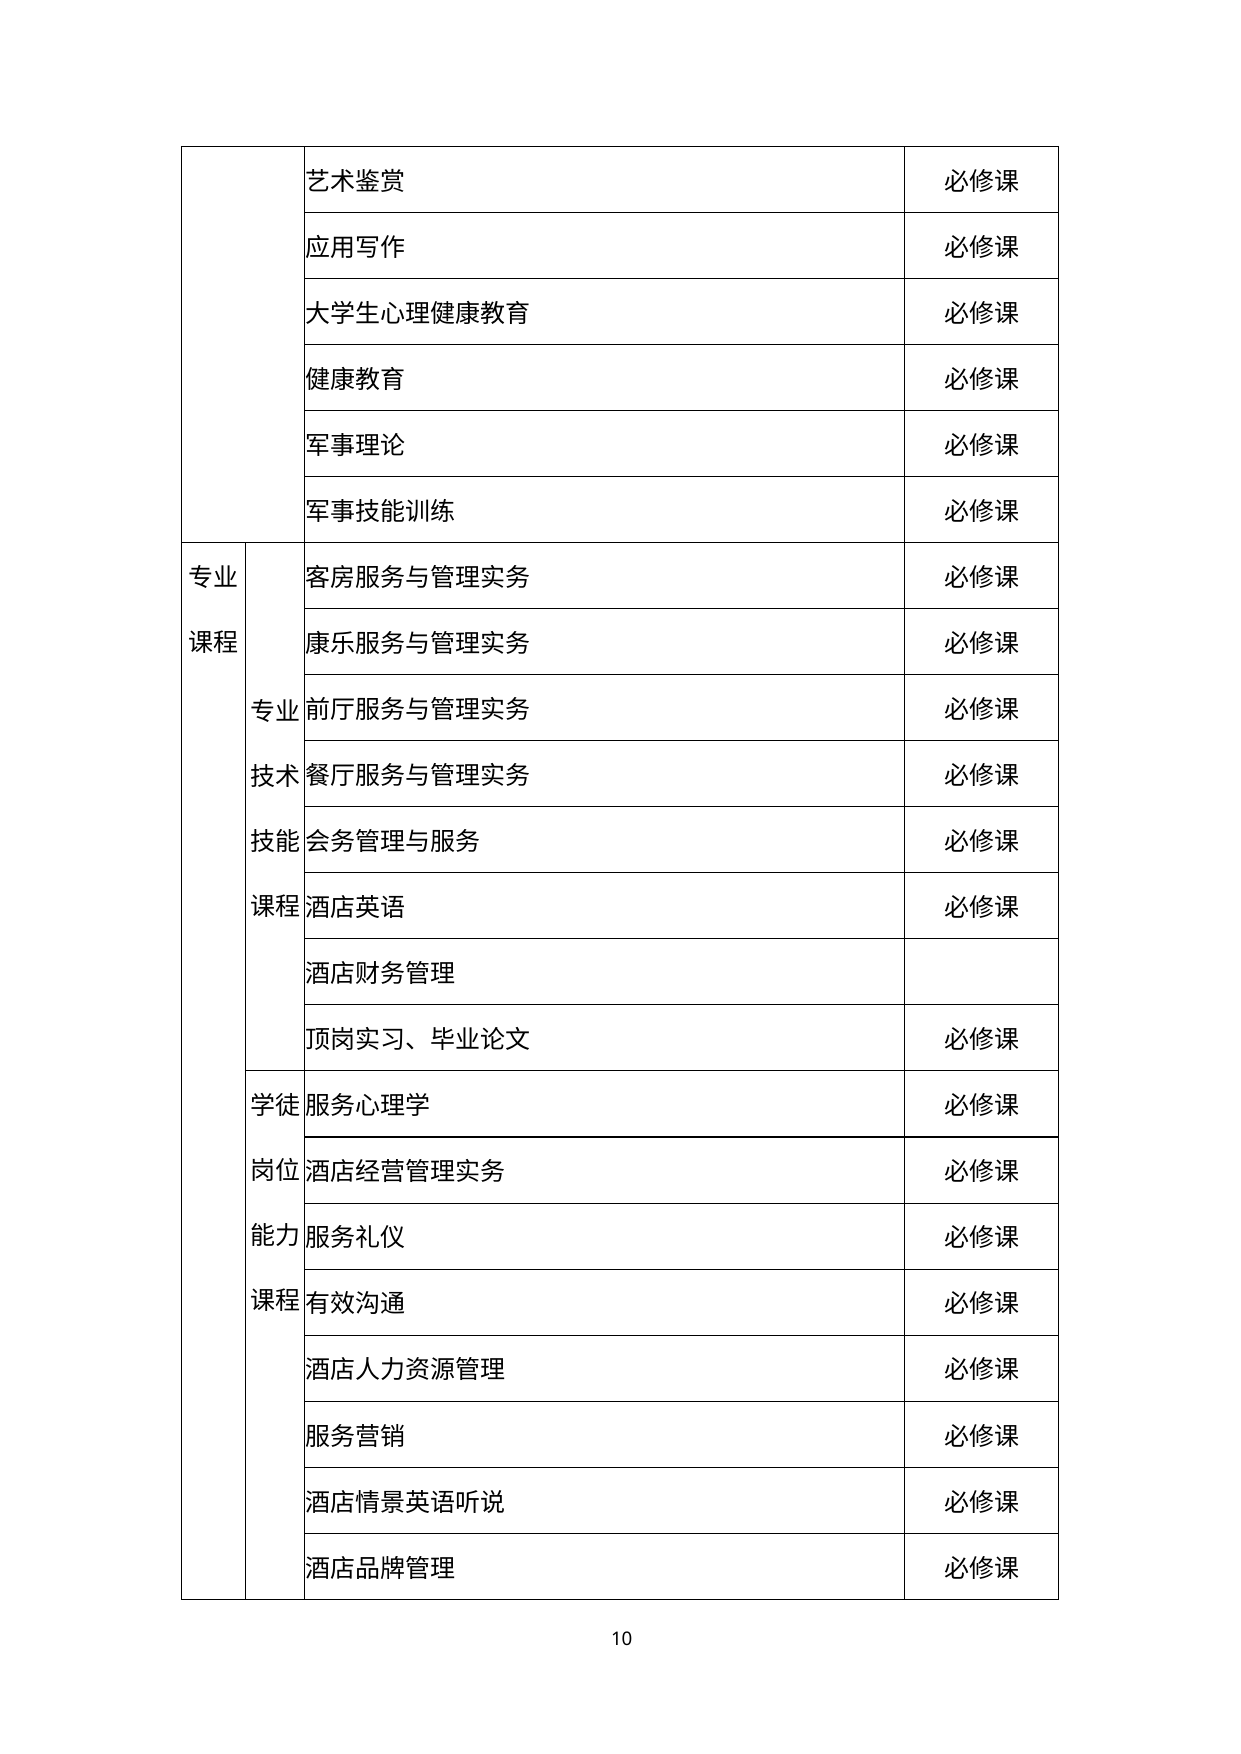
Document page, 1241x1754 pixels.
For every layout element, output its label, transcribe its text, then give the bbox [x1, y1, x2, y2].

table_cell 酒店英语 [305, 873, 904, 938]
table_cell 必修课 [905, 1138, 1058, 1202]
table_cell 服务营销 [305, 1402, 904, 1467]
table_cell 必修课 [905, 1534, 1058, 1599]
table_cell 健康教育 [305, 345, 904, 410]
table_cell 必修课 [905, 1204, 1058, 1268]
table_cell 顶岗实习、毕业论文 [305, 1005, 904, 1070]
table_cell 必修课 [905, 411, 1058, 476]
table_cell 必修课 [905, 213, 1058, 278]
table_cell 有效沟通 [305, 1270, 904, 1334]
table_cell 酒店人力资源管理 [305, 1336, 904, 1401]
table_cell 必修课 [905, 543, 1058, 608]
table_cell 酒店品牌管理 [305, 1534, 904, 1599]
table_cell 餐厅服务与管理实务 [305, 741, 904, 806]
table_cell 专业技术技能课程 [246, 543, 304, 1070]
table_cell 必修课 [905, 279, 1058, 344]
table_cell 康乐服务与管理实务 [305, 609, 904, 674]
table_cell 必修课 [905, 741, 1058, 806]
table_cell [905, 939, 1058, 1004]
table_cell 前厅服务与管理实务 [305, 675, 904, 740]
table_cell 酒店经营管理实务 [305, 1138, 904, 1202]
table_cell 酒店财务管理 [305, 939, 904, 1004]
table_cell 客房服务与管理实务 [305, 543, 904, 608]
table_cell 必修课 [905, 1402, 1058, 1467]
table_cell 必修课 [905, 1336, 1058, 1401]
table_cell 必修课 [905, 1270, 1058, 1334]
table_cell 酒店情景英语听说 [305, 1468, 904, 1533]
table_cell 必修课 [905, 675, 1058, 740]
table_cell 必修课 [905, 807, 1058, 872]
table_cell 必修课 [905, 1468, 1058, 1533]
table_cell 必修课 [905, 609, 1058, 674]
table_cell 军事理论 [305, 411, 904, 476]
table_cell 必修课 [905, 873, 1058, 938]
table_cell 必修课 [905, 1005, 1058, 1070]
table_cell 大学生心理健康教育 [305, 279, 904, 344]
table_cell 学徒岗位能力课程 [246, 1071, 304, 1599]
table_cell 服务礼仪 [305, 1204, 904, 1268]
table_cell 必修课 [905, 477, 1058, 542]
table_cell 必修课 [905, 1071, 1058, 1136]
table_cell 艺术鉴赏 [305, 147, 904, 212]
table_cell 必修课 [905, 345, 1058, 410]
table_cell 服务心理学 [305, 1071, 904, 1136]
table_cell 应用写作 [305, 213, 904, 278]
table_cell 必修课 [905, 147, 1058, 212]
table_cell 会务管理与服务 [305, 807, 904, 872]
table_cell 专业课程 [182, 543, 245, 1599]
table_cell 军事技能训练 [305, 477, 904, 542]
